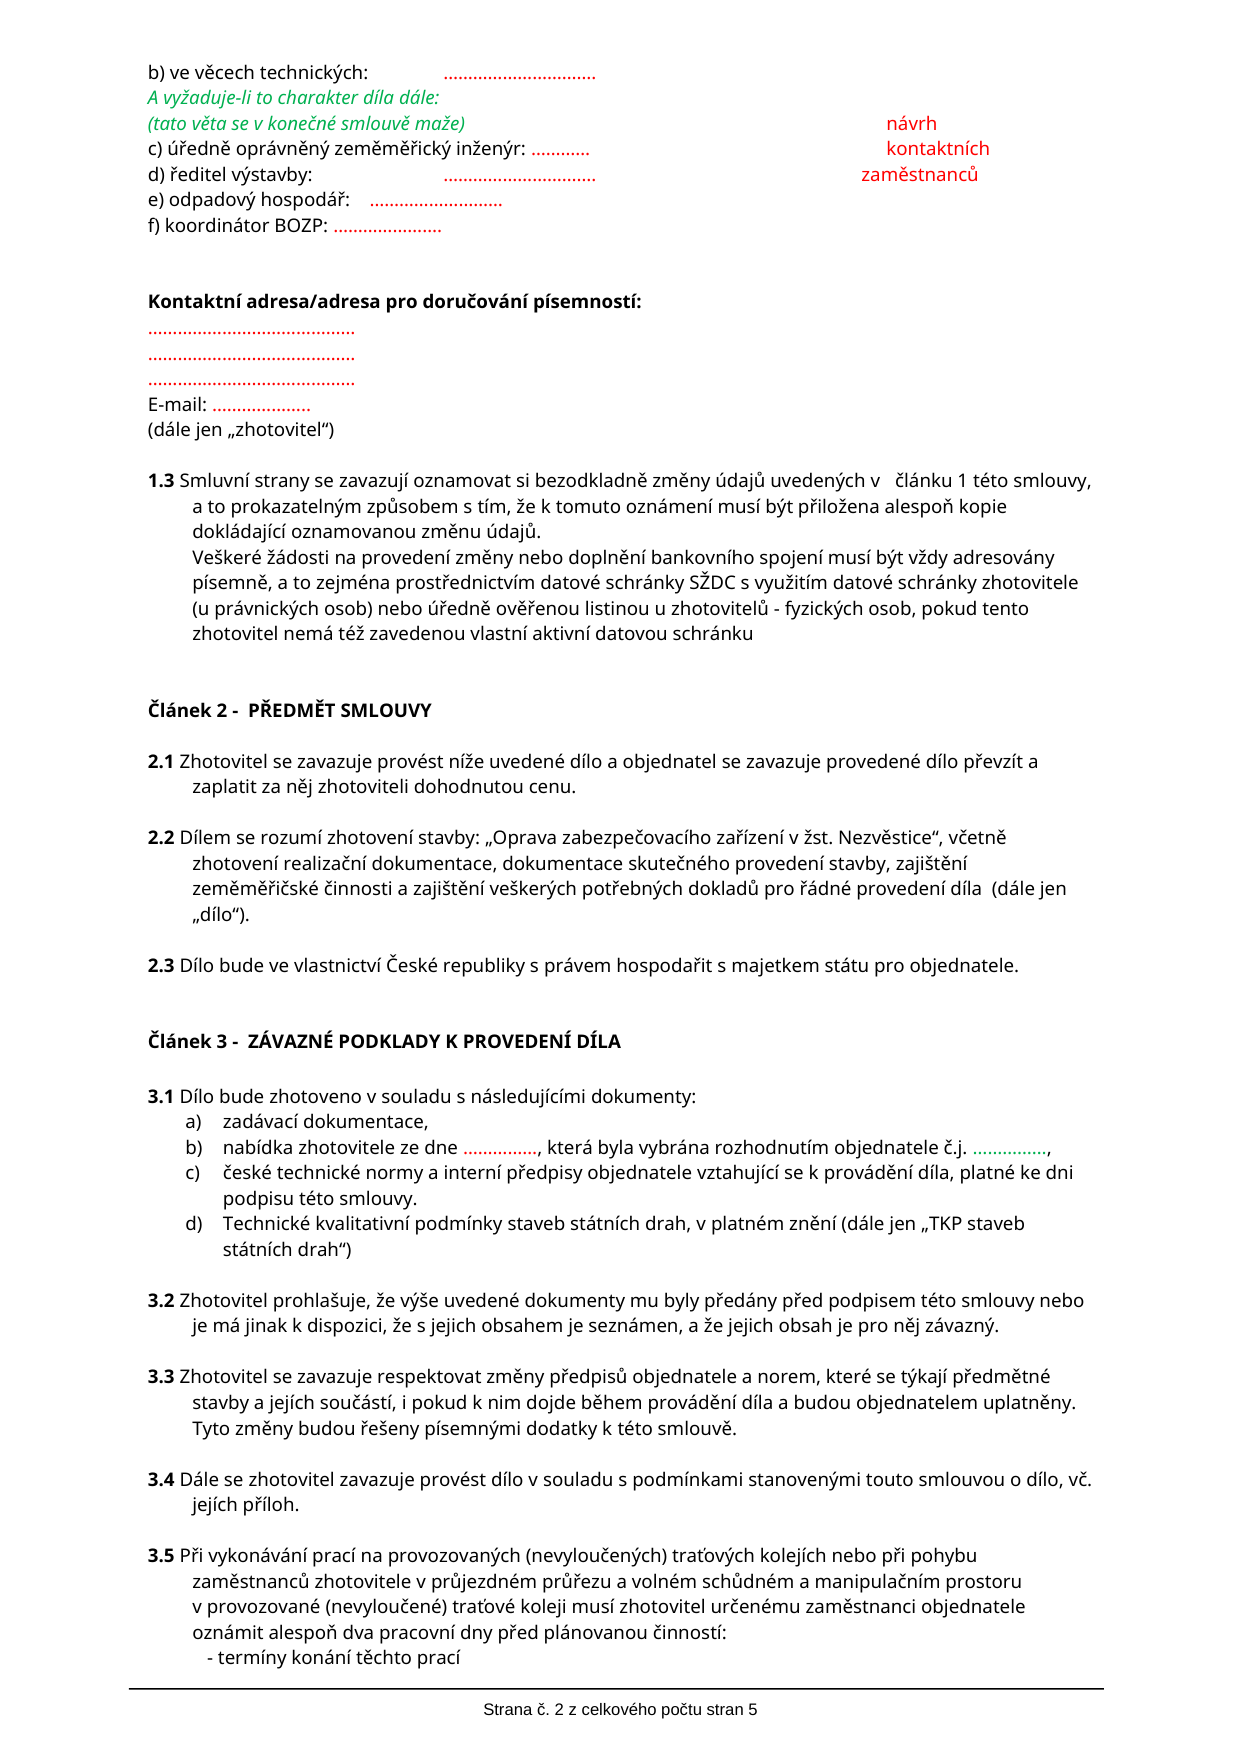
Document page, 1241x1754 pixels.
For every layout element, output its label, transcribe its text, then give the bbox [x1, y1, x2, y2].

text f) koordinátor BOZP: …………………. [148, 212, 1092, 238]
text 2.2 Dílem se rozumí zhotovení stavby: „Oprava zabezpečovacího zařízení v žst. Nezvěstice“, včetně zhotovení realizační dokumentace, dokumentace skutečného provedení stavby, zajištění zeměměřičské činnosti a zajištění veškerých potřebných dokladů pro řádné provedení díla (dále jen „dílo“). [148, 825, 1092, 927]
text 3.4 Dále se zhotovitel zavazuje provést dílo v souladu s podmínkami stanovenými touto smlouvou o dílo, vč. jejích příloh. [148, 1466, 1092, 1517]
list české technické normy a interní předpisy objednatele vztahující se k provádění díla, platné ke dni podpisu této smlouvy. [185, 1160, 1092, 1211]
list Technické kvalitativní podmínky staveb státních drah, v platném znění (dále jen „TKP staveb státních drah“) [185, 1211, 1092, 1262]
text 3.1 Dílo bude zhotoveno v souladu s následujícími dokumenty: [148, 1083, 1092, 1109]
text 2.1 Zhotovitel se zavazuje provést níže uvedené dílo a objednatel se zavazuje provedené dílo převzít a zaplatit za něj zhotoviteli dohodnutou cenu. [148, 748, 1092, 799]
text E-mail: ……………….. [148, 391, 1092, 416]
text Veškeré žádosti na provedení změny nebo doplnění bankovního spojení musí být vždy adresovány písemně, a to zejména prostřednictvím datové schránky SŽDC s využitím datové schránky zhotovitele (u právnických osob) nebo úředně ověřenou listinou u zhotovitelů - fyzických osob, pokud tento zhotovitel nemá též zavedenou vlastní aktivní datovou schránku [192, 544, 1092, 646]
text Kontaktní adresa/adresa pro doručování písemností: [148, 289, 1092, 314]
text (tato věta se v konečné smlouvě maže) návrh [148, 110, 1092, 136]
text 1.3 Smluvní strany se zavazují oznamovat si bezodkladně změny údajů uvedených v článku 1 této smlouvy, a to prokazatelným způsobem s tím, že k tomuto oznámení musí být přiložena alespoň kopie dokládající oznamovanou změnu údajů. [148, 467, 1092, 544]
text Článek 3 - ZÁVAZNÉ PODKLADY K PROVEDENÍ DÍLA [148, 1029, 1092, 1054]
text 3.2 Zhotovitel prohlašuje, že výše uvedené dokumenty mu byly předány před podpisem této smlouvy nebo je má jinak k dispozici, že s jejich obsahem je seznámen, a že jejich obsah je pro něj závazný. [148, 1287, 1092, 1338]
text Článek 2 - PŘEDMĚT SMLOUVY [148, 697, 1092, 723]
text …………………………………… [148, 365, 1092, 391]
text c) úředně oprávněný zeměměřický inženýr: ………… kontaktních [148, 136, 1092, 161]
text - termíny konání těchto prací [207, 1644, 1092, 1670]
list nabídka zhotovitele ze dne ……………, která byla vybrána rozhodnutím objednatele č.j. ……………, [185, 1134, 1092, 1160]
text 2.3 Dílo bude ve vlastnictví České republiky s právem hospodařit s majetkem státu pro objednatele. [148, 952, 1092, 978]
text b) ve věcech technických: …………………………. [148, 59, 1092, 84]
text …………………………………… [148, 314, 1092, 340]
text (dále jen „zhotovitel“) [148, 416, 1092, 442]
list zadávací dokumentace, [185, 1109, 1092, 1134]
text …………………………………… [148, 340, 1092, 365]
text e) odpadový hospodář: ……………………… [148, 187, 1092, 212]
text d) ředitel výstavby: …………………………. zaměstnanců [148, 161, 1092, 187]
text 3.5 Při vykonávání prací na provozovaných (nevyloučených) traťových kolejích nebo při pohybu zaměstnanců zhotovitele v průjezdném průřezu a volném schůdném a manipulačním prostoru v provozované (nevyloučené) traťové koleji musí zhotovitel určenému zaměstnanci objednatele oznámit alespoň dva pracovní dny před plánovanou činností: [148, 1542, 1092, 1644]
text A vyžaduje-li to charakter díla dále: [148, 84, 1092, 110]
text 3.3 Zhotovitel se zavazuje respektovat změny předpisů objednatele a norem, které se týkají předmětné stavby a jejích součástí, i pokud k nim dojde během provádění díla a budou objednatelem uplatněny. Tyto změny budou řešeny písemnými dodatky k této smlouvě. [148, 1364, 1092, 1440]
